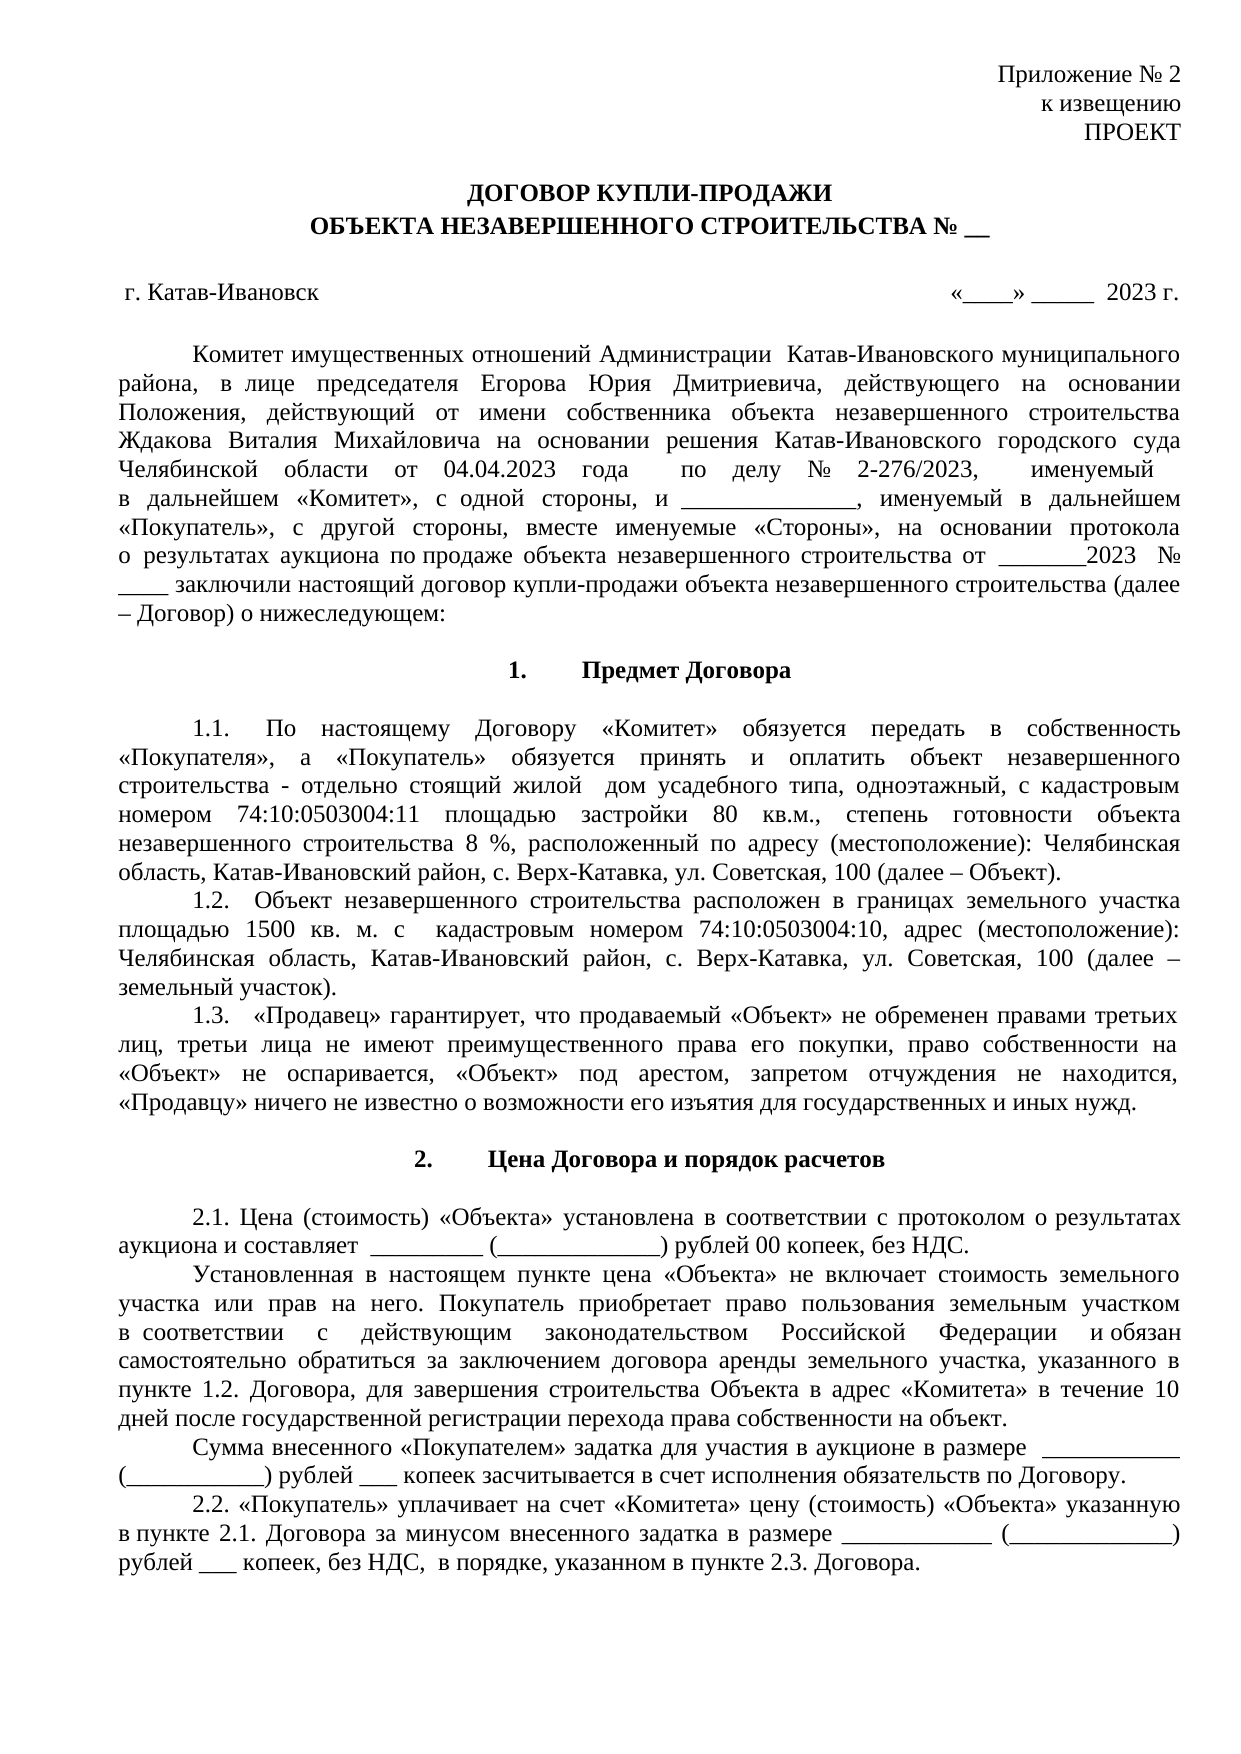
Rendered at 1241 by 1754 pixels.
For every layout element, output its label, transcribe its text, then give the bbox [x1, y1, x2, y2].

text 1.2. Объект незавершенного строительства расположен в границах земельного участка площадью 1500 кв. м. с кадастровым номером 74:10:0503004:10, адрес (местоположение): Челябинская область, Катав-Ивановский район, с. Верх-Катавка, ул. Советская, 100 (далее – земельный участок). [118, 885, 1181, 1000]
text ПРОЕКТ [118, 117, 1181, 145]
text Сумма внесенного «Покупателем» задатка для участия в аукционе в размере ___________ (___________) рублей ___ копеек засчитывается в счет исполнения обязательств по Договору. [118, 1432, 1181, 1489]
list Цена Договора и порядок расчетов [118, 1144, 1181, 1173]
text Установленная в настоящем пункте цена «Объекта» не включает стоимость земельного участка или прав на него. Покупатель приобретает право пользования земельным участком в соответствии с действующим законодательством Российской Федерации и обязан самостоятельно обратиться за заключением договора аренды земельного участка, указанного в пункте 1.2. Договора, для завершения строительства Объекта в адрес «Комитета» в течение 10 дней после государственной регистрации перехода права собственности на объект. [118, 1259, 1181, 1432]
text к извещению [118, 88, 1181, 117]
text 2.1. Цена (стоимость) «Объекта» установлена в соответствии с протоколом о результатах аукциона и составляет _________ (_____________) рублей 00 копеек, без НДС. [118, 1202, 1181, 1259]
text Комитет имущественных отношений Администрации Катав-Ивановского муниципального района, в лице председателя Егорова Юрия Дмитриевича, действующего на основании Положения, действующий от имени собственника объекта незавершенного строительства Ждакова Виталия Михайловича на основании решения Катав-Ивановского городского суда Челябинской области от 04.04.2023 года по делу № 2-276/2023, именуемый в дальнейшем «Комитет», с одной стороны, и ______________, именуемый в дальнейшем «Покупатель», с другой стороны, вместе именуемые «Стороны», на основании протокола о результатах аукциона по продаже объекта незавершенного строительства от _______2023 № ____ заключили настоящий договор купли-продажи объекта незавершенного строительства (далее – Договор) о нижеследующем: [118, 339, 1181, 627]
text Приложение № 2 [118, 59, 1181, 88]
text ДОГОВОР КУПЛИ-ПРОДАЖИ [118, 178, 1181, 207]
text г. Катав-Ивановск «____» _____ 2023 г. [118, 277, 1181, 306]
list Предмет Договора [118, 655, 1181, 684]
text ОБЪЕКТА НЕЗАВЕРШЕННОГО СТРОИТЕЛЬСТВА № __ [118, 211, 1181, 240]
list По настоящему Договору «Комитет» обязуется передать в собственность «Покупателя», а «Покупатель» обязуется принять и оплатить объект незавершенного строительства - отдельно стоящий жилой дом усадебного типа, одноэтажный, с кадастровым номером 74:10:0503004:11 площадью застройки 80 кв.м., степень готовности объекта незавершенного строительства 8 %, расположенный по адресу (местоположение): Челябинская область, Катав-Ивановский район, с. Верх-Катавка, ул. Советская, 100 (далее – Объект). [118, 713, 1181, 885]
list «Продавец» гарантирует, что продаваемый «Объект» не обременен правами третьих лиц, третьи лица не имеют преимущественного права его покупки, право собственности на «Объект» не оспаривается, «Объект» под арестом, запретом отчуждения не находится, «Продавцу» ничего не известно о возможности его изъятия для государственных и иных нужд. [118, 1000, 1178, 1115]
text 2.2. «Покупатель» уплачивает на счет «Комитета» цену (стоимость) «Объекта» указанную в пункте 2.1. Договора за минусом внесенного задатка в размере ____________ (_____________) рублей ___ копеек, без НДС, в порядке, указанном в пункте 2.3. Договора. [118, 1489, 1181, 1575]
